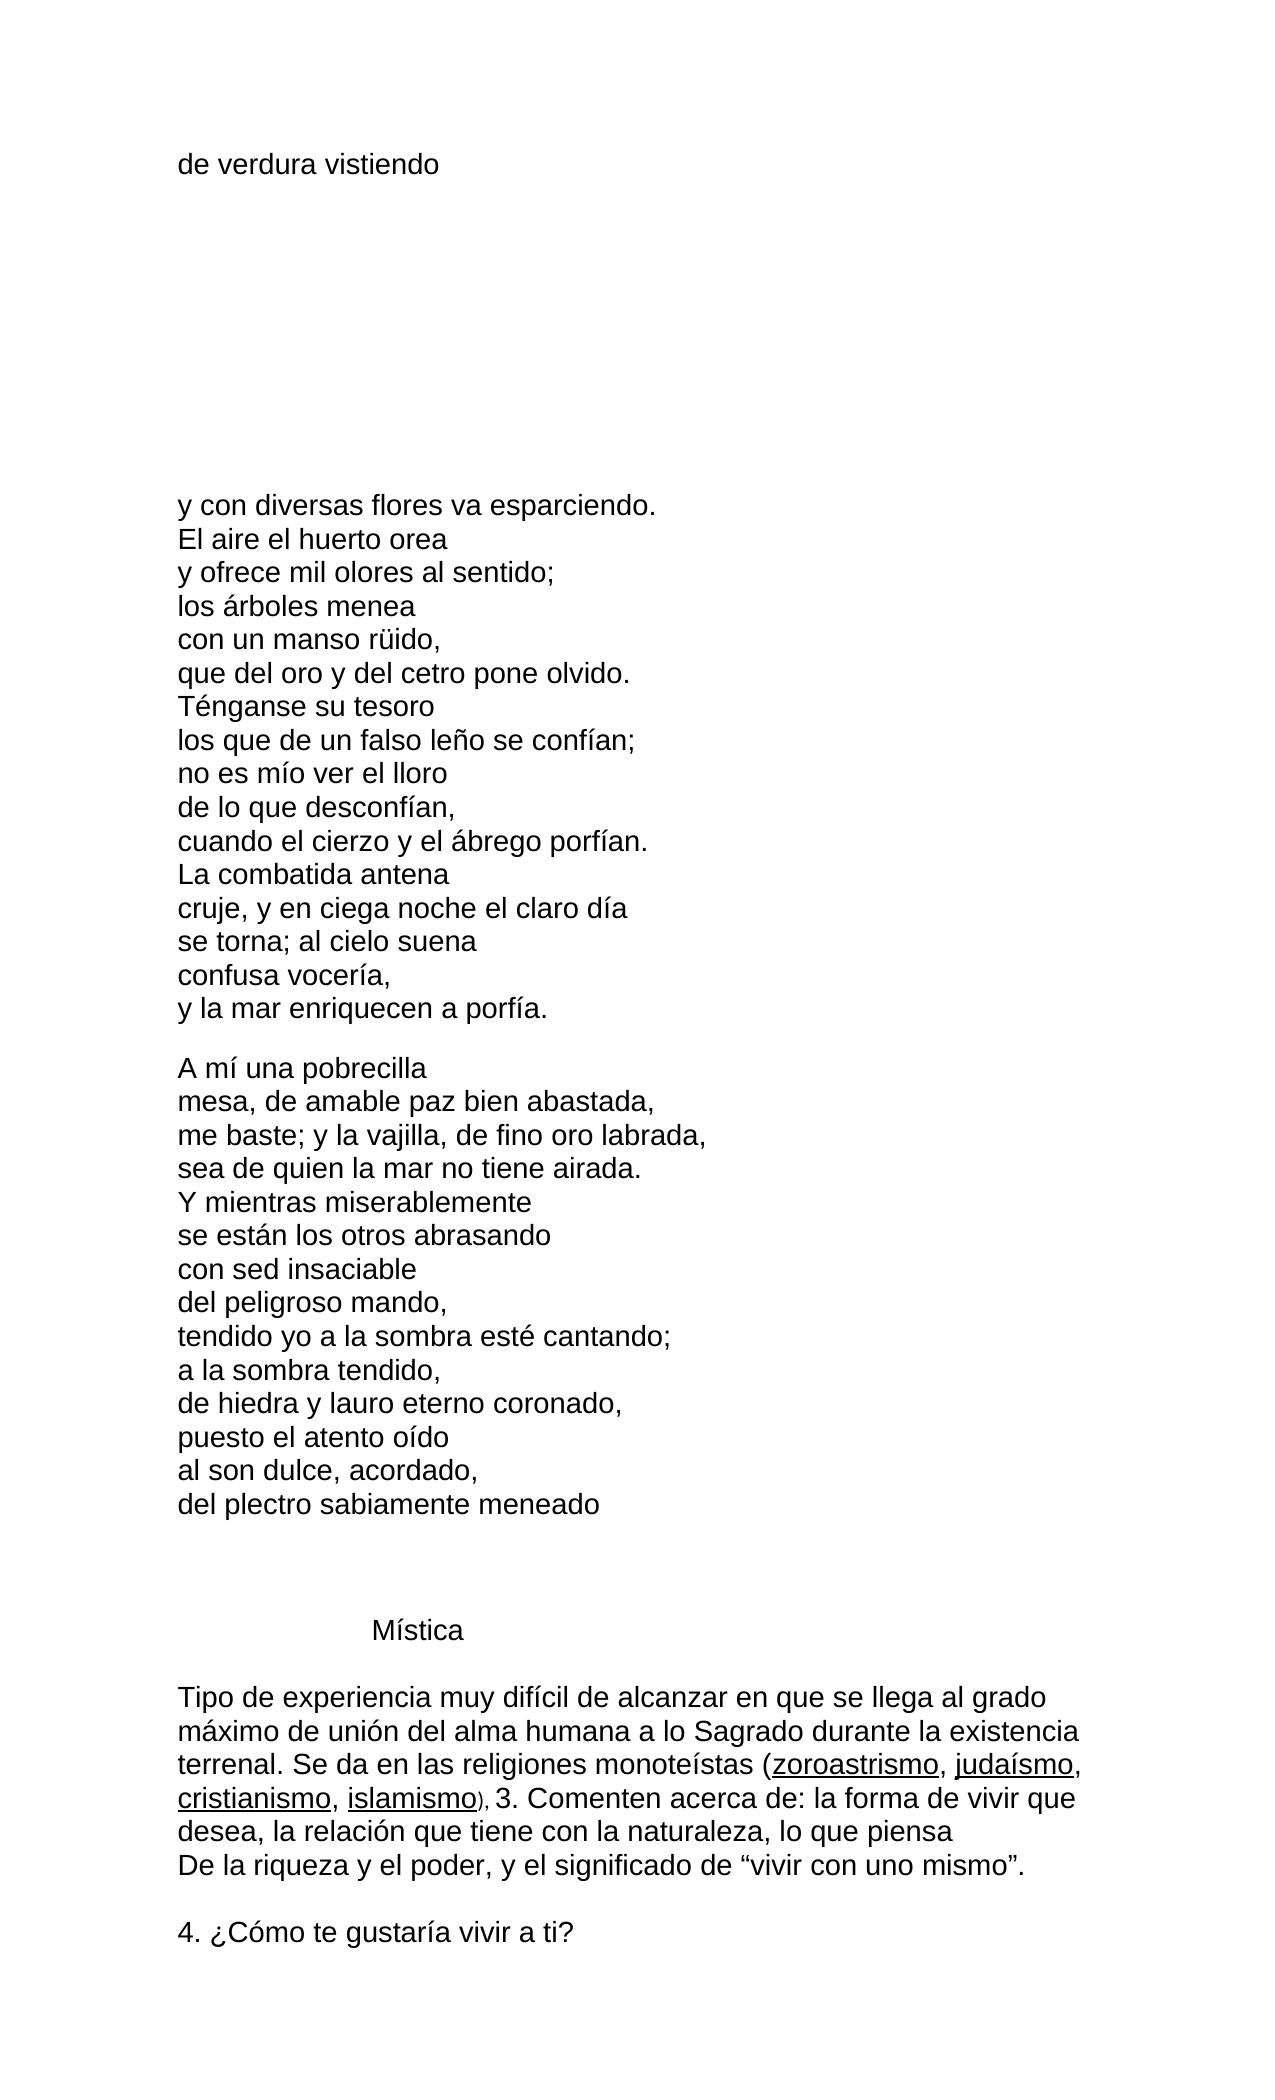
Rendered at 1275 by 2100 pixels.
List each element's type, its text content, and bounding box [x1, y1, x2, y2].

text sea de quien la mar no tiene airada. [177, 1151, 1098, 1185]
text se torna; al cielo suena [177, 924, 1098, 958]
text los que de un falso leño se confían; [177, 723, 1098, 757]
text De la riqueza y el poder, y el significado de “vivir con uno mismo”. [177, 1848, 1098, 1882]
text confusa vocería, [177, 958, 1098, 991]
text se están los otros abrasando [177, 1218, 1098, 1252]
text que del oro y del cetro pone olvido. [177, 656, 1098, 689]
text a la sombra tendido, [177, 1353, 1098, 1386]
text cruje, y en ciega noche el claro día [177, 891, 1098, 924]
text mesa, de amable paz bien abastada, [177, 1084, 1098, 1118]
text Mística [177, 1613, 1098, 1647]
text tendido yo a la sombra esté cantando; [177, 1319, 1098, 1353]
text y la mar enriquecen a porfía. [177, 991, 1098, 1025]
text al son dulce, acordado, [177, 1453, 1098, 1487]
text 4. ¿Cómo te gustaría vivir a ti? [177, 1915, 1098, 1949]
text del peligroso mando, [177, 1286, 1098, 1319]
text de lo que desconfían, [177, 790, 1098, 824]
text del plectro sabiamente meneado [177, 1487, 1098, 1520]
text con sed insaciable [177, 1252, 1098, 1286]
text cuando el cierzo y el ábrego porfían. [177, 824, 1098, 857]
text me baste; y la vajilla, de fino oro labrada, [177, 1118, 1098, 1151]
text de verdura vistiendo [177, 148, 1098, 181]
text Ténganse su tesoro [177, 689, 1098, 723]
text de hiedra y lauro eterno coronado, [177, 1386, 1098, 1420]
text El aire el huerto orea [177, 522, 1098, 555]
text puesto el atento oído [177, 1420, 1098, 1453]
text con un manso rüido, [177, 622, 1098, 656]
text Y mientras miserablemente [177, 1185, 1098, 1218]
text y ofrece mil olores al sentido; [177, 555, 1098, 589]
text no es mío ver el lloro [177, 757, 1098, 790]
text los árboles menea [177, 589, 1098, 622]
text Tipo de experiencia muy difícil de alcanzar en que se llega al grado máximo de unión del alma humana a lo Sagrado durante la existencia terrenal. Se da en las religiones monoteístas (zoroastrismo, judaísmo, cristianismo, islamismo), 3. Comenten acerca de: la forma de vivir que desea, la relación que tiene con la naturaleza, lo que piensa [177, 1680, 1098, 1848]
text A mí una pobrecilla [177, 1051, 1098, 1084]
text y con diversas flores va esparciendo. [177, 488, 1098, 522]
text La combatida antena [177, 857, 1098, 891]
